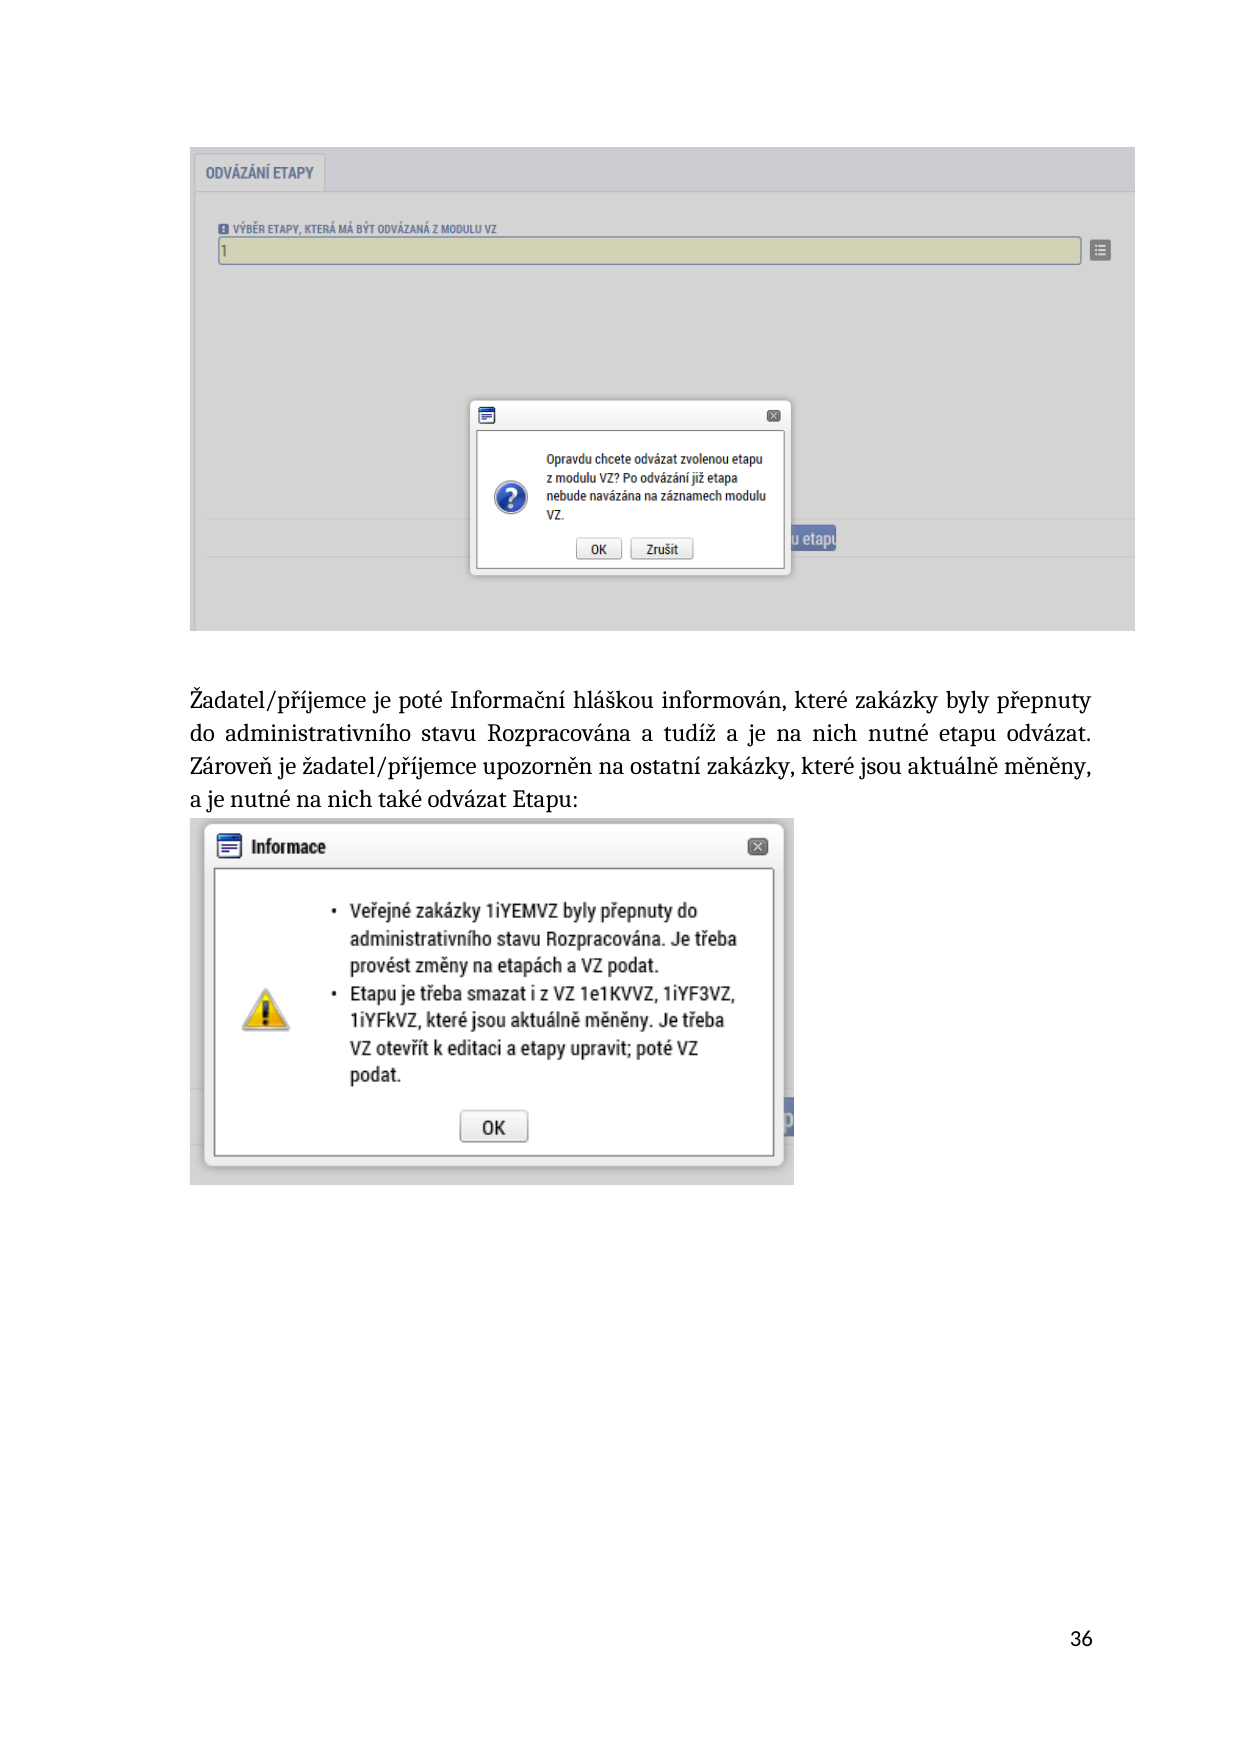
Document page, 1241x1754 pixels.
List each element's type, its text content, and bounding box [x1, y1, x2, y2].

list Žadatel/příjemce je poté Informační hláškou informován, které zakázky byly přepnuty do administrativního stavu Rozpracována a tudíž a je na nich nutné etapu odvázat. Zároveň je žadatel/příjemce upozorněn na ostatní zakázky, které jsou aktuálně měněny, a je nutné na nich také odvázat Etapu: [190, 686, 1093, 814]
picture [189, 147, 1135, 631]
picture [189, 818, 794, 1185]
